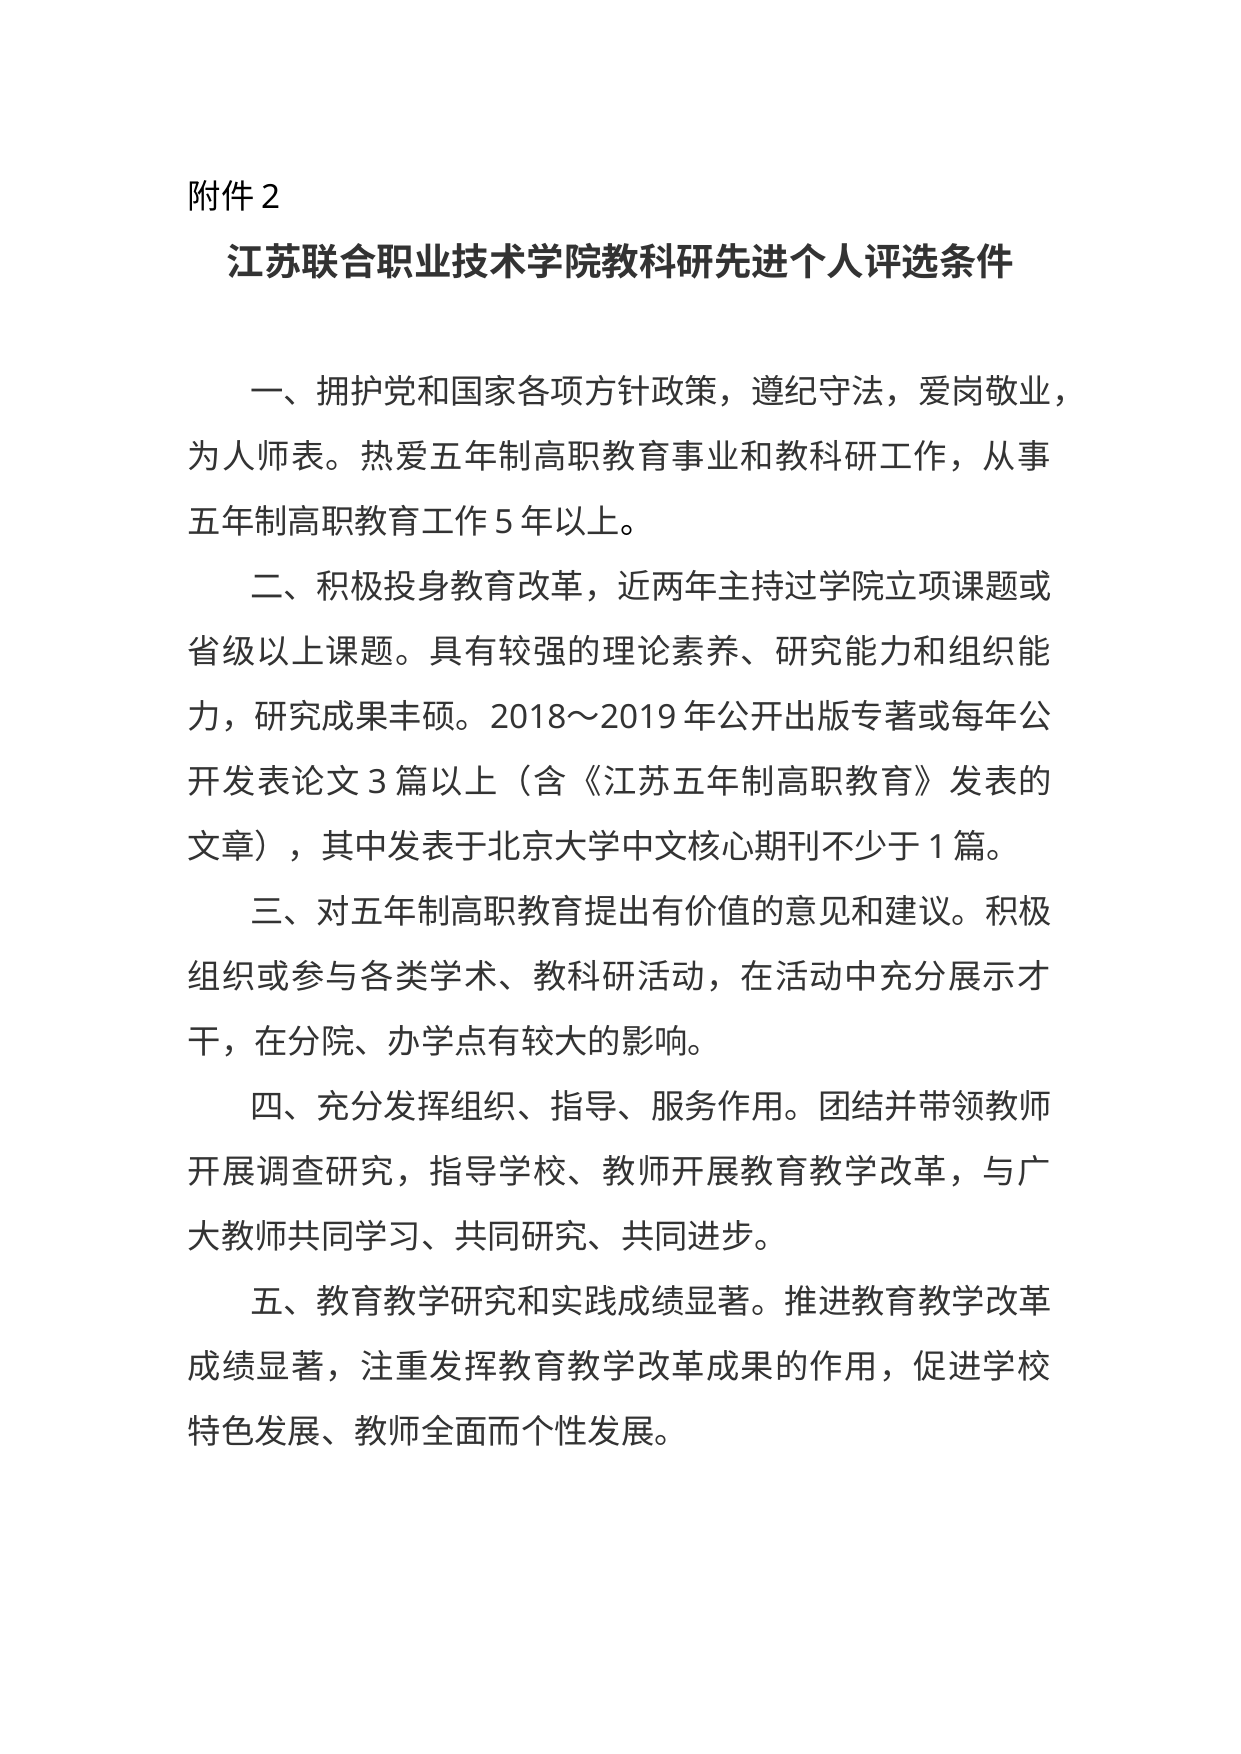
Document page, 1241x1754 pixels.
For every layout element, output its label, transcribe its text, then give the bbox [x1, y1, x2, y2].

text 一、拥护党和国家各项方针政策，遵纪守法，爱岗敬业，为人师表。热爱五年制高职教育事业和教科研工作，从事五年制高职教育工作5年以上。 [187, 357, 1053, 552]
text 二、积极投身教育改革，近两年主持过学院立项课题或省级以上课题。具有较强的理论素养、研究能力和组织能力，研究成果丰硕。2018～2019年公开出版专著或每年公开发表论文3篇以上（含《江苏五年制高职教育》发表的文章），其中发表于北京大学中文核心期刊不少于1篇。 [187, 552, 1053, 877]
text 五、教育教学研究和实践成绩显著。推进教育教学改革成绩显著，注重发挥教育教学改革成果的作用，促进学校特色发展、教师全面而个性发展。 [187, 1267, 1053, 1462]
text 江苏联合职业技术学院教科研先进个人评选条件 [187, 227, 1053, 292]
text 四、充分发挥组织、指导、服务作用。团结并带领教师开展调查研究，指导学校、教师开展教育教学改革，与广大教师共同学习、共同研究、共同进步。 [187, 1072, 1053, 1267]
text 附件2 [187, 162, 1053, 227]
text 三、对五年制高职教育提出有价值的意见和建议。积极组织或参与各类学术、教科研活动，在活动中充分展示才干，在分院、办学点有较大的影响。 [187, 877, 1053, 1072]
